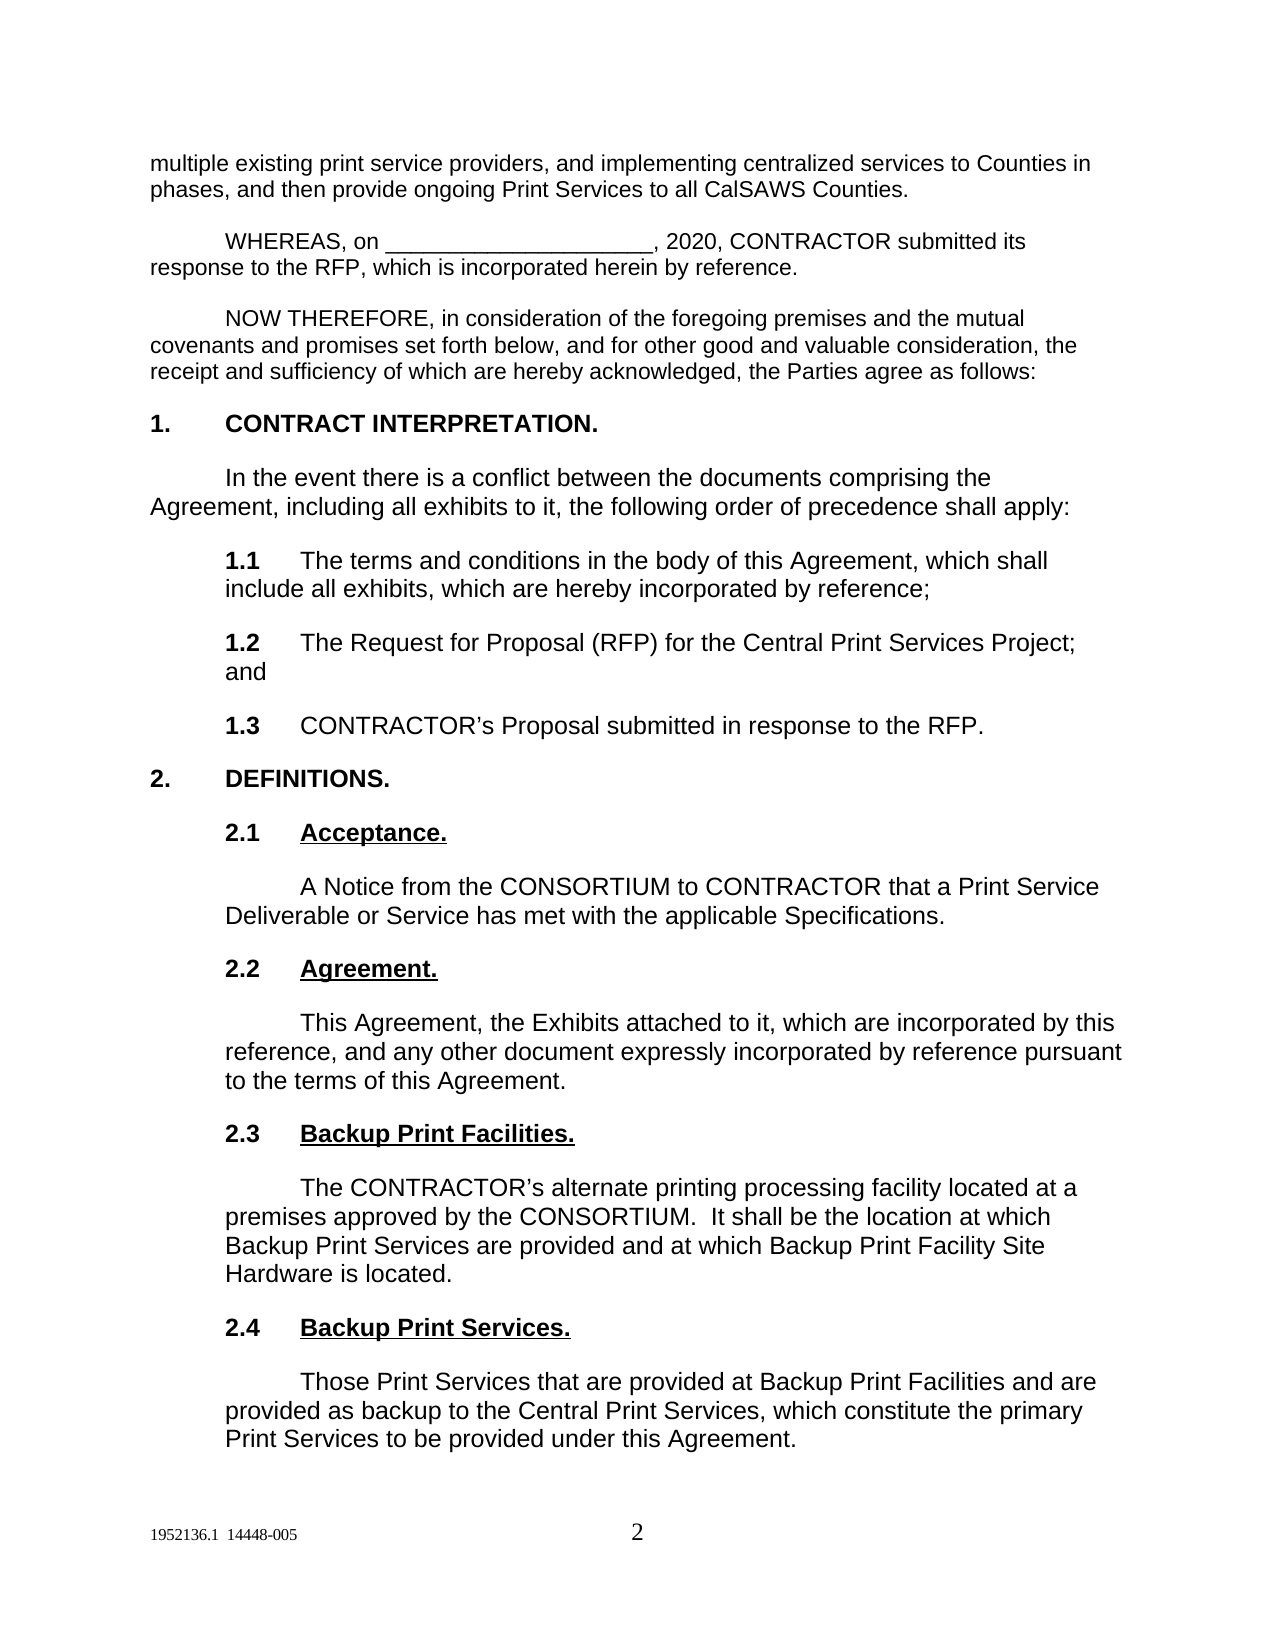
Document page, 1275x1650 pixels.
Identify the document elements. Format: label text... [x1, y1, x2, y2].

text Those Print Services that are provided at Backup Print Facilities and are provided as backup to the Central Print Services, which constitute the primary Print Services to be provided under this Agreement. [225, 1367, 1125, 1453]
text The Request for Proposal (RFP) for the Central Print Services Project; and [225, 628, 1125, 686]
text A Notice from the CONSORTIUM to CONTRACTOR that a Print Service Deliverable or Service has met with the applicable Specifications. [225, 872, 1125, 929]
text CONTRACT INTERPRETATION. [150, 409, 1125, 438]
text Backup Print Services. [225, 1313, 1125, 1342]
text Agreement. [225, 954, 1125, 983]
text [150, 150, 1125, 203]
text Acceptance. [225, 818, 1125, 847]
text Backup Print Facilities. [225, 1119, 1125, 1148]
text The CONTRACTOR’s alternate printing processing facility located at a premises approved by the CONSORTIUM. It shall be the location at which Backup Print Services are provided and at which Backup Print Facility Site Hardware is located. [225, 1173, 1125, 1288]
text WHEREAS, on _____________________, 2020, CONTRACTOR submitted its response to the RFP, which is incorporated herein by reference. [150, 228, 1125, 280]
text In the event there is a conflict between the documents comprising the Agreement, including all exhibits to it, the following order of precedence shall apply: [150, 463, 1125, 521]
text This Agreement, the Exhibits attached to it, which are incorporated by this reference, and any other document expressly incorporated by reference pursuant to the terms of this Agreement. [225, 1008, 1125, 1094]
text DEFINITIONS. [150, 764, 1125, 793]
text CONTRACTOR’s Proposal submitted in response to the RFP. [225, 711, 1125, 739]
text The terms and conditions in the body of this Agreement, which shall include all exhibits, which are hereby incorporated by reference; [225, 546, 1125, 603]
text NOW THEREFORE, in consideration of the foregoing premises and the mutual covenants and promises set forth below, and for other good and valuable consideration, the receipt and sufficiency of which are hereby acknowledged, the Parties agree as follows: [150, 305, 1125, 384]
